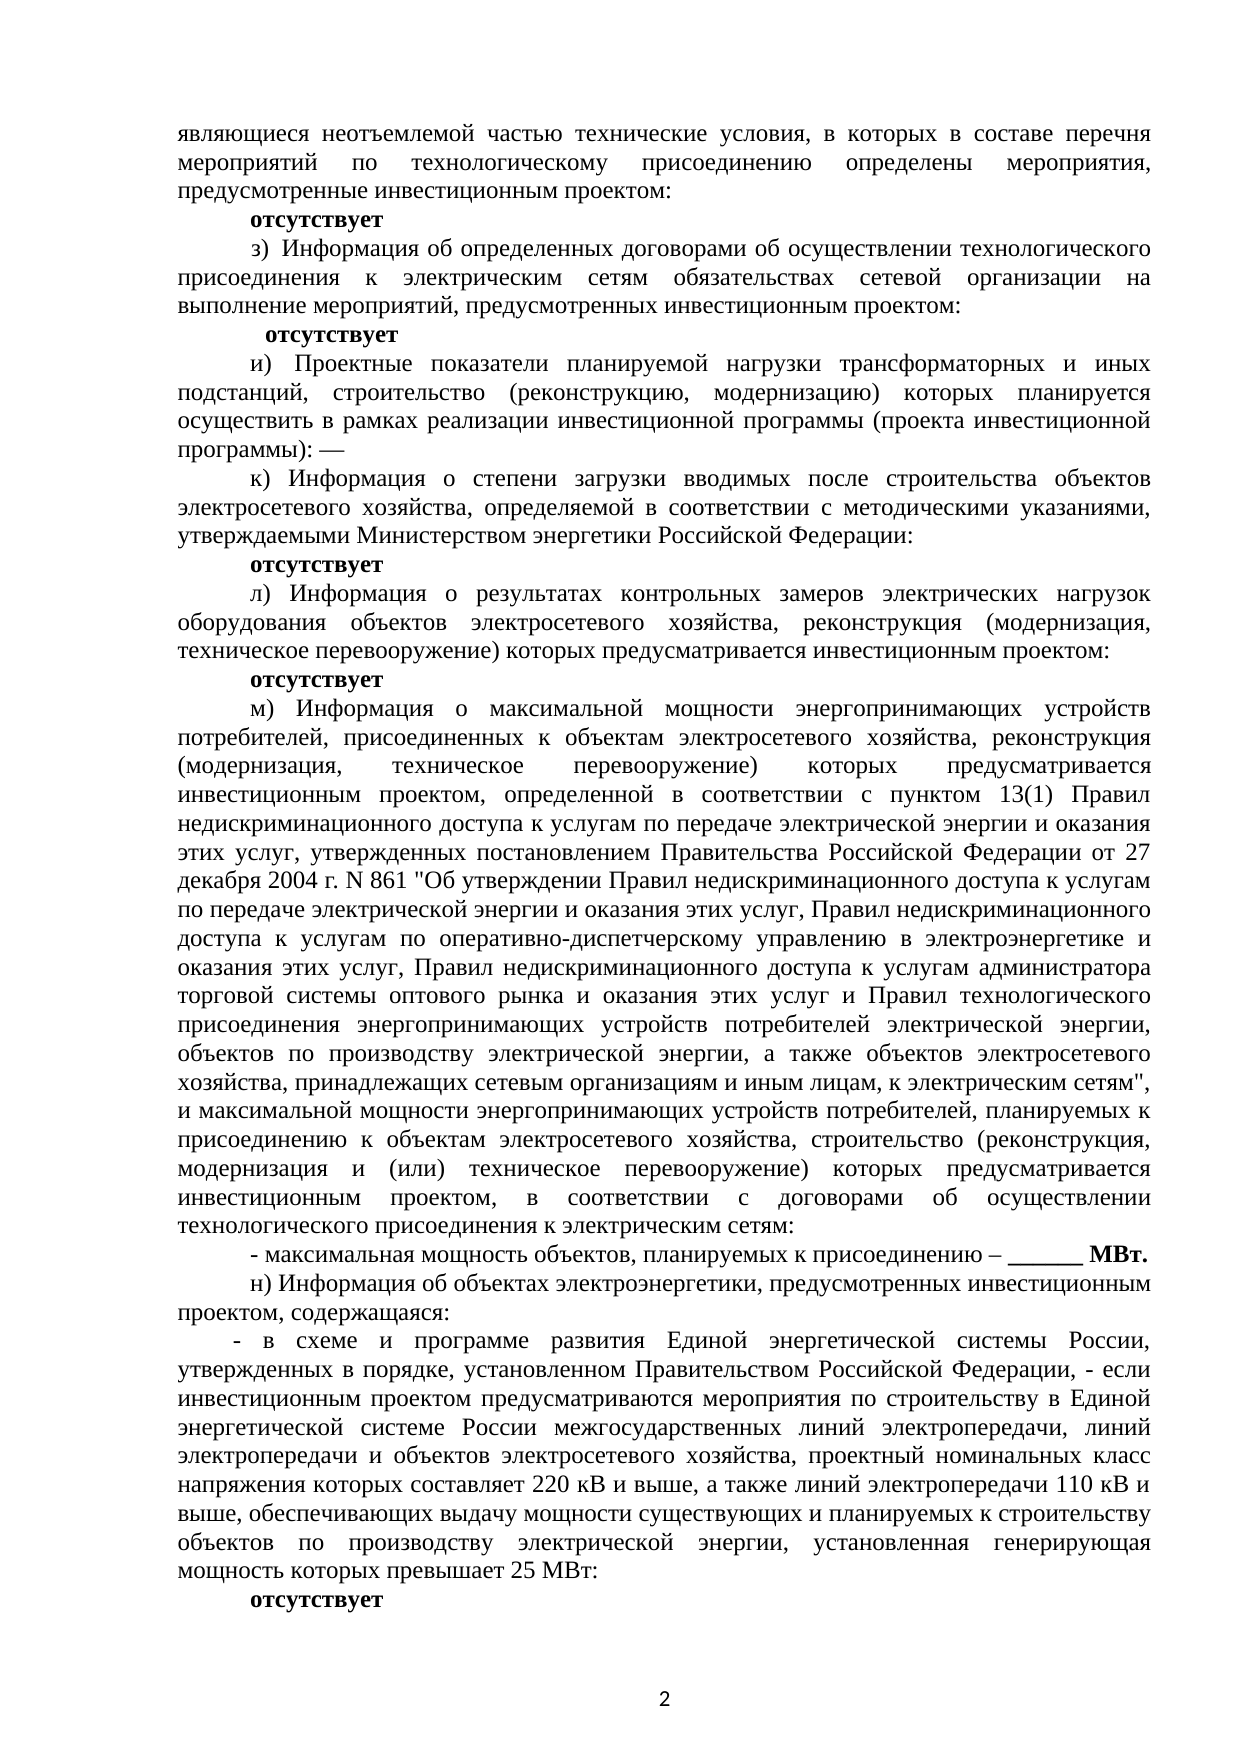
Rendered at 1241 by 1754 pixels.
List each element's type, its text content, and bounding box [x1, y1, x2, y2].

text - максимальная мощность объектов, планируемых к присоединению – ______ МВт. [177, 1239, 1152, 1268]
text л) Информация о результатах контрольных замеров электрических нагрузок оборудования объектов электросетевого хозяйства, реконструкция (модернизация, техническое перевооружение) которых предусматривается инвестиционным проектом: [177, 578, 1152, 664]
text - в схеме и программе развития Единой энергетической системы России, утвержденных в порядке, установленном Правительством Российской Федерации, - если инвестиционным проектом предусматриваются мероприятия по строительству в Единой энергетической системе России межгосударственных линий электропередачи, линий электропередачи и объектов электросетевого хозяйства, проектный номинальных класс напряжения которых составляет 220 кВ и выше, а также линий электропередачи 110 кВ и выше, обеспечивающих выдачу мощности существующих и планируемых к строительству объектов по производству электрической энергии, установленная генерирующая мощность которых превышает 25 МВт: [177, 1326, 1152, 1584]
text отсутствует [250, 204, 1152, 233]
text м) Информация о максимальной мощности энергопринимающих устройств потребителей, присоединенных к объектам электросетевого хозяйства, реконструкция (модернизация, техническое перевооружение) которых предусматривается инвестиционным проектом, определенной в соответствии с пунктом 13(1) Правил недискриминационного доступа к услугам по передаче электрической энергии и оказания этих услуг, утвержденных постановлением Правительства Российской Федерации от 27 декабря 2004 г. N 861 "Об утверждении Правил недискриминационного доступа к услугам по передаче электрической энергии и оказания этих услуг, Правил недискриминационного доступа к услугам по оперативно-диспетчерскому управлению в электроэнергетике и оказания этих услуг, Правил недискриминационного доступа к услугам администратора торговой системы оптового рынка и оказания этих услуг и Правил технологического присоединения энергопринимающих устройств потребителей электрической энергии, объектов по производству электрической энергии, а также объектов электросетевого хозяйства, принадлежащих сетевым организациям и иным лицам, к электрическим сетям", и максимальной мощности энергопринимающих устройств потребителей, планируемых к присоединению к объектам электросетевого хозяйства, строительство (реконструкция, модернизация и (или) техническое перевооружение) которых предусматривается инвестиционным проектом, в соответствии с договорами об осуществлении технологического присоединения к электрическим сетям: [177, 693, 1152, 1239]
text отсутствует [177, 1584, 1152, 1613]
text отсутствует [177, 664, 1152, 693]
text и) Проектные показатели планируемой нагрузки трансформаторных и иных подстанций, строительство (реконструкцию, модернизацию) которых планируется осуществить в рамках реализации инвестиционной программы (проекта инвестиционной программы): — [177, 348, 1152, 463]
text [177, 118, 1152, 204]
text к) Информация о степени загрузки вводимых после строительства объектов электросетевого хозяйства, определяемой в соответствии с методическими указаниями, утверждаемыми Министерством энергетики Российской Федерации: [177, 463, 1152, 549]
text з) Информация об определенных договорами об осуществлении технологического присоединения к электрическим сетям обязательствах сетевой организации на выполнение мероприятий, предусмотренных инвестиционным проектом: [177, 233, 1152, 319]
text отсутствует [265, 319, 1152, 348]
text н) Информация об объектах электроэнергетики, предусмотренных инвестиционным проектом, содержащаяся: [177, 1268, 1152, 1326]
text отсутствует [177, 549, 1152, 578]
